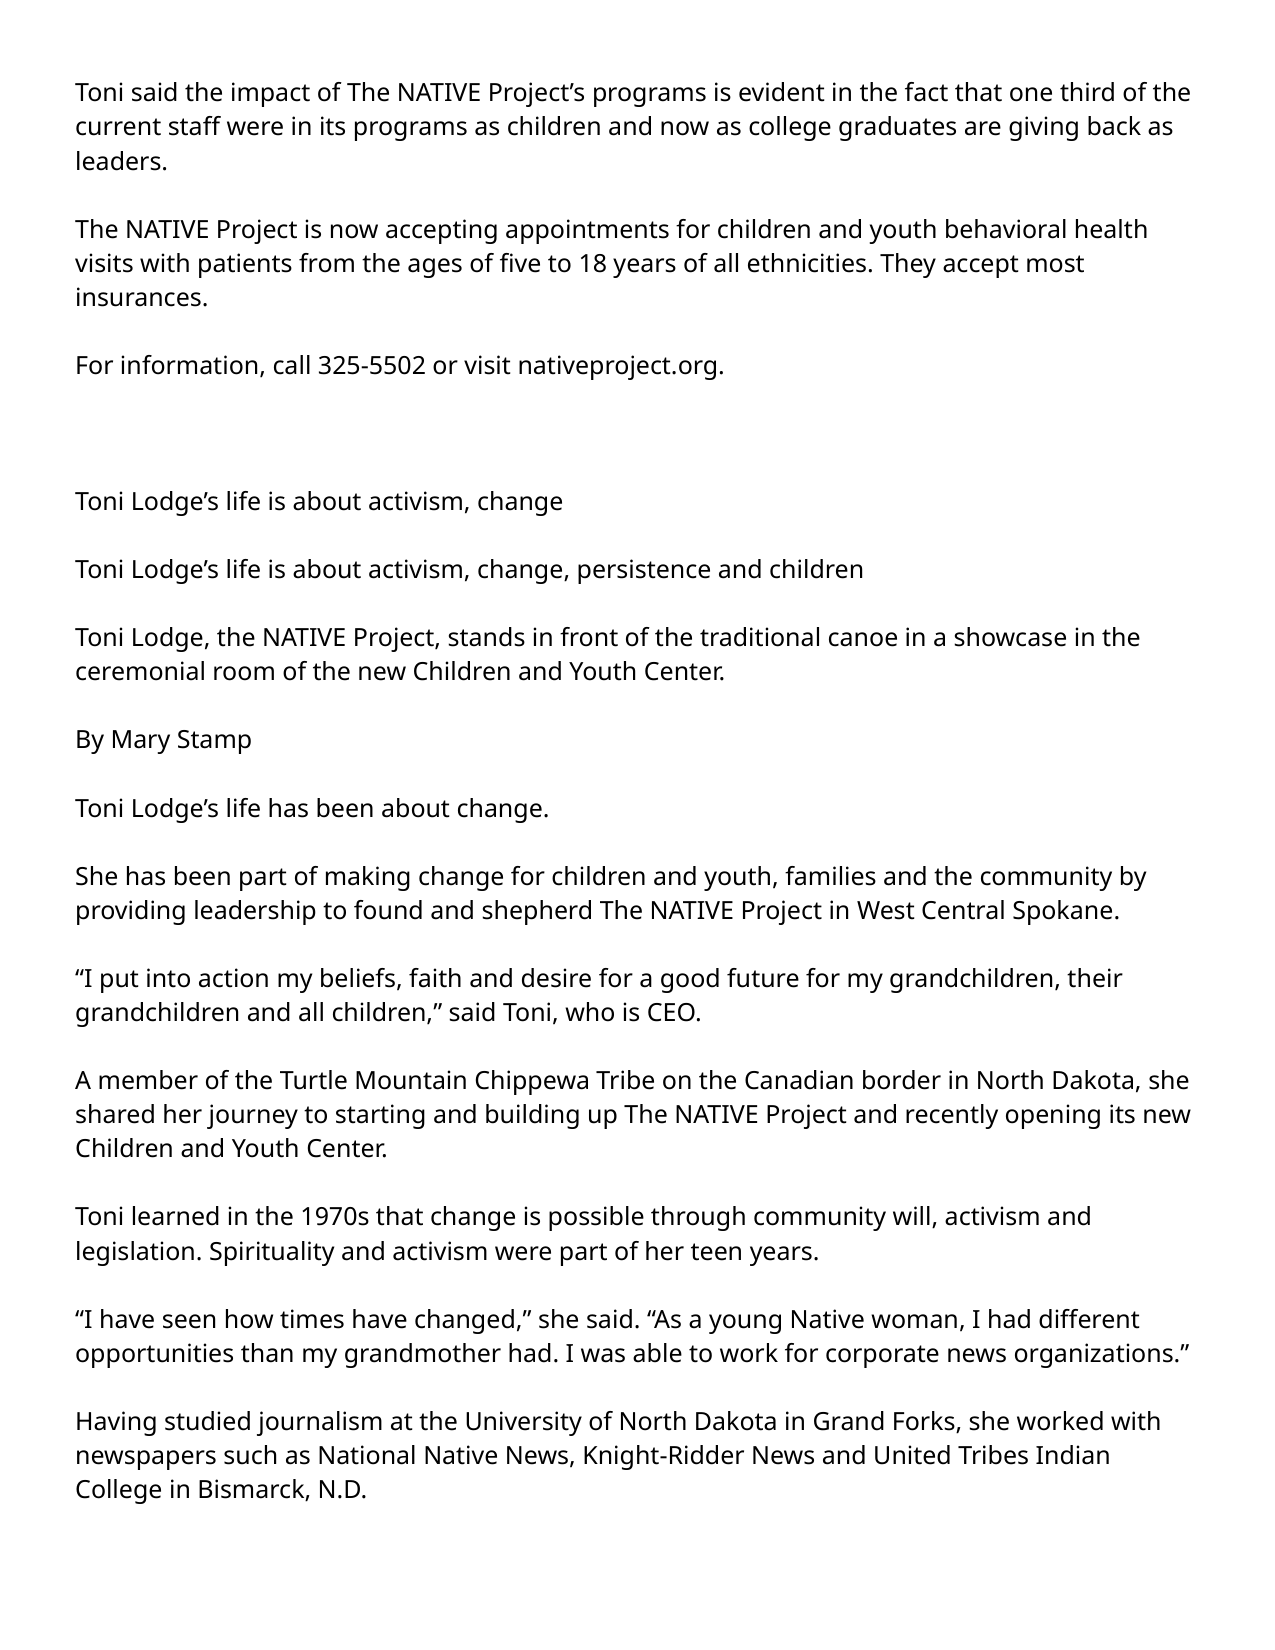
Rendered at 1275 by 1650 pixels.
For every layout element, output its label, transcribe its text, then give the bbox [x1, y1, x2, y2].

text Toni Lodge’s life is about activism, change, persistence and children [75, 552, 1200, 586]
text Toni Lodge, the NATIVE Project, stands in front of the traditional canoe in a showcase in the ceremonial room of the new Children and Youth Center. [75, 620, 1200, 688]
text A member of the Turtle Mountain Chippewa Tribe on the Canadian border in North Dakota, she shared her journey to starting and building up The NATIVE Project and recently opening its new Children and Youth Center. [75, 1063, 1200, 1165]
text She has been part of making change for children and youth, families and the community by providing leadership to found and shepherd The NATIVE Project in West Central Spokane. [75, 858, 1200, 927]
text Toni Lodge’s life is about activism, change [75, 484, 1200, 518]
text For information, call 325-5502 or visit nativeproject.org. [75, 347, 1200, 382]
text Toni learned in the 1970s that change is possible through community will, activism and legislation. Spirituality and activism were part of her teen years. [75, 1199, 1200, 1267]
text The NATIVE Project is now accepting appointments for children and youth behavioral health visits with patients from the ages of five to 18 years of all ethnicities. They accept most insurances. [75, 211, 1200, 313]
text Toni Lodge’s life has been about change. [75, 790, 1200, 824]
text “I have seen how times have changed,” she said. “As a young Native woman, I had different opportunities than my grandmother had. I was able to work for corporate news organizations.” [75, 1301, 1200, 1369]
text By Mary Stamp [75, 722, 1200, 756]
text Having studied journalism at the University of North Dakota in Grand Forks, she worked with newspapers such as National Native News, Knight-Ridder News and United Tribes Indian College in Bismarck, N.D. [75, 1403, 1200, 1506]
text “I put into action my beliefs, faith and desire for a good future for my grandchildren, their grandchildren and all children,” said Toni, who is CEO. [75, 961, 1200, 1029]
text Toni said the impact of The NATIVE Project’s programs is evident in the fact that one third of the current staff were in its programs as children and now as college graduates are giving back as leaders. [75, 75, 1200, 177]
